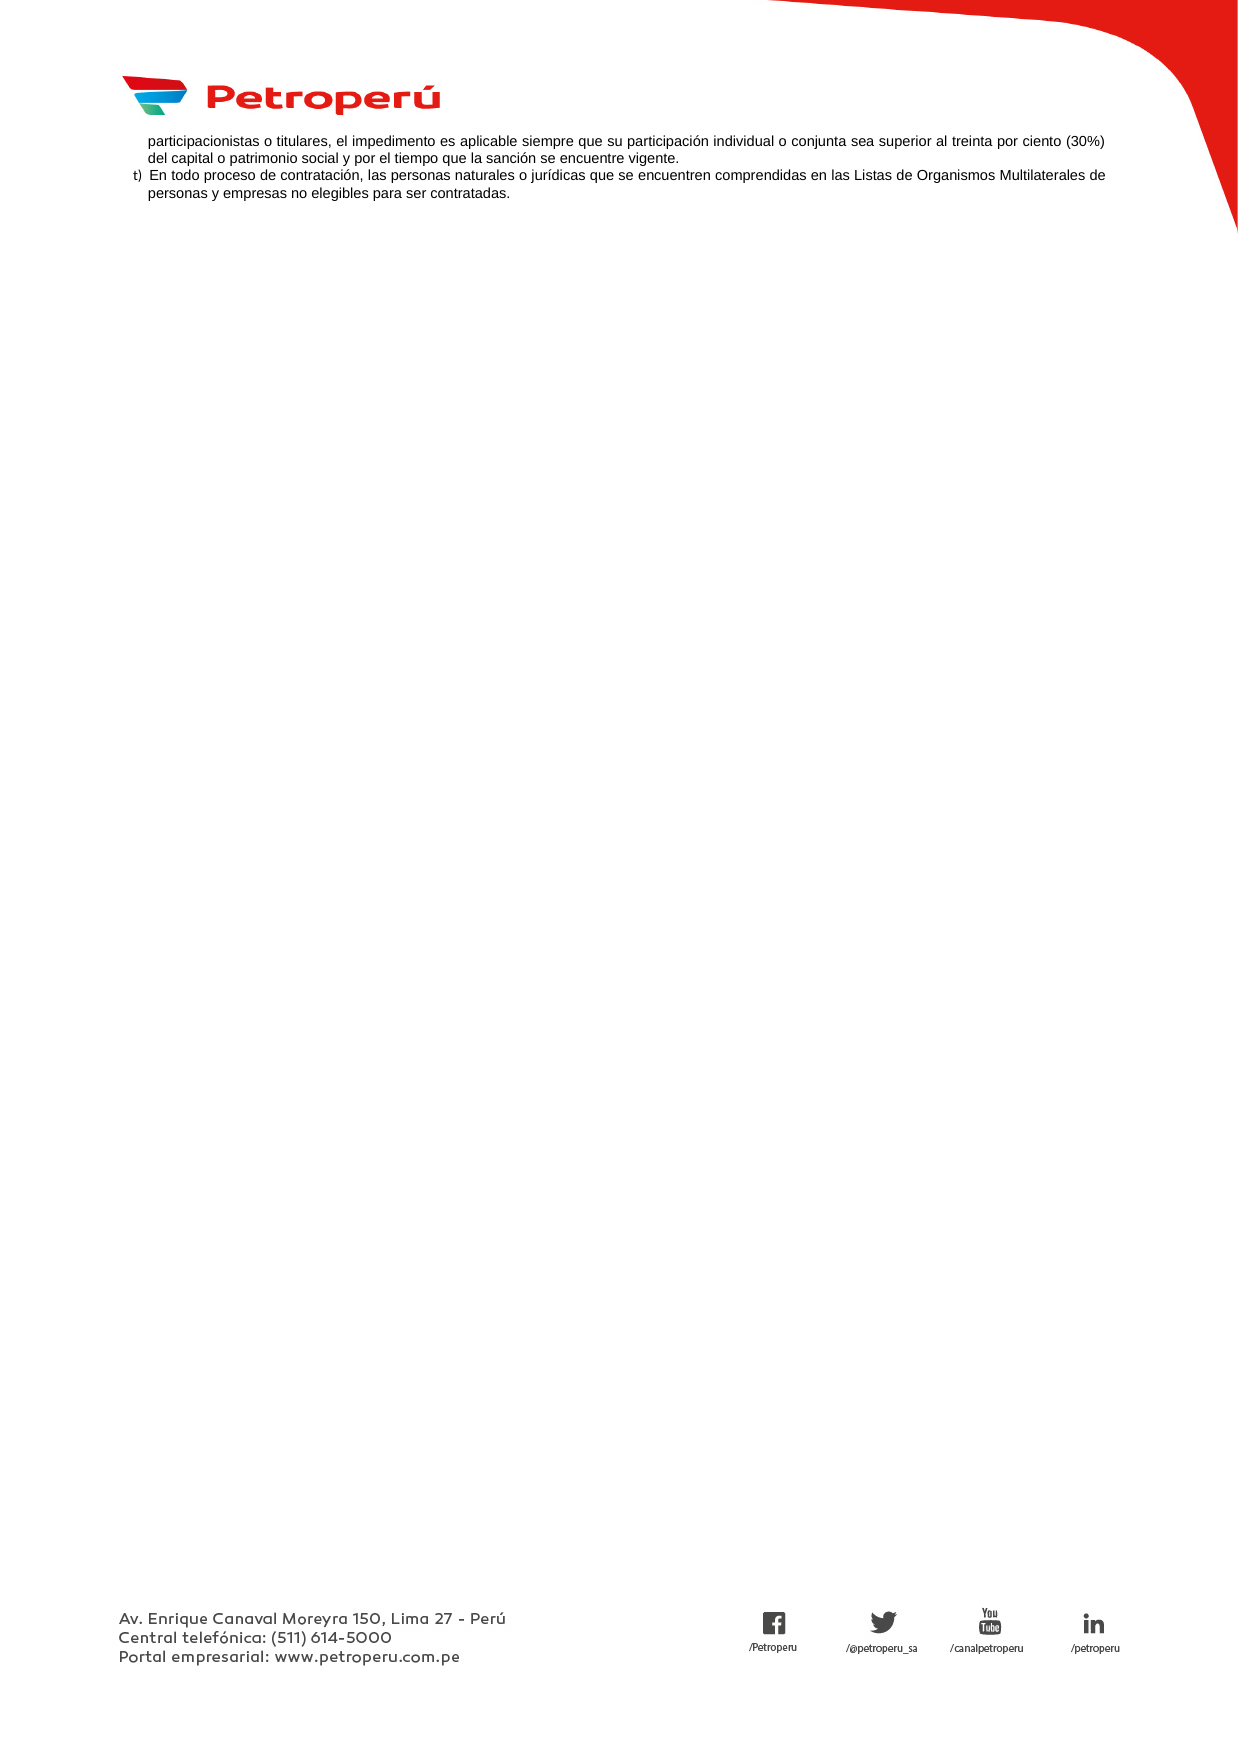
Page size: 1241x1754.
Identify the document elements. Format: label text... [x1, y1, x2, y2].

picture [4, 0, 1238, 239]
picture [0, 1599, 1239, 1754]
text t) En todo proceso de contratación, las personas naturales o jurídicas que se encuentren comprendidas en las Listas de Organismos Multilaterales de personas y empresas no elegibles para ser contratadas. [133, 166, 1108, 201]
